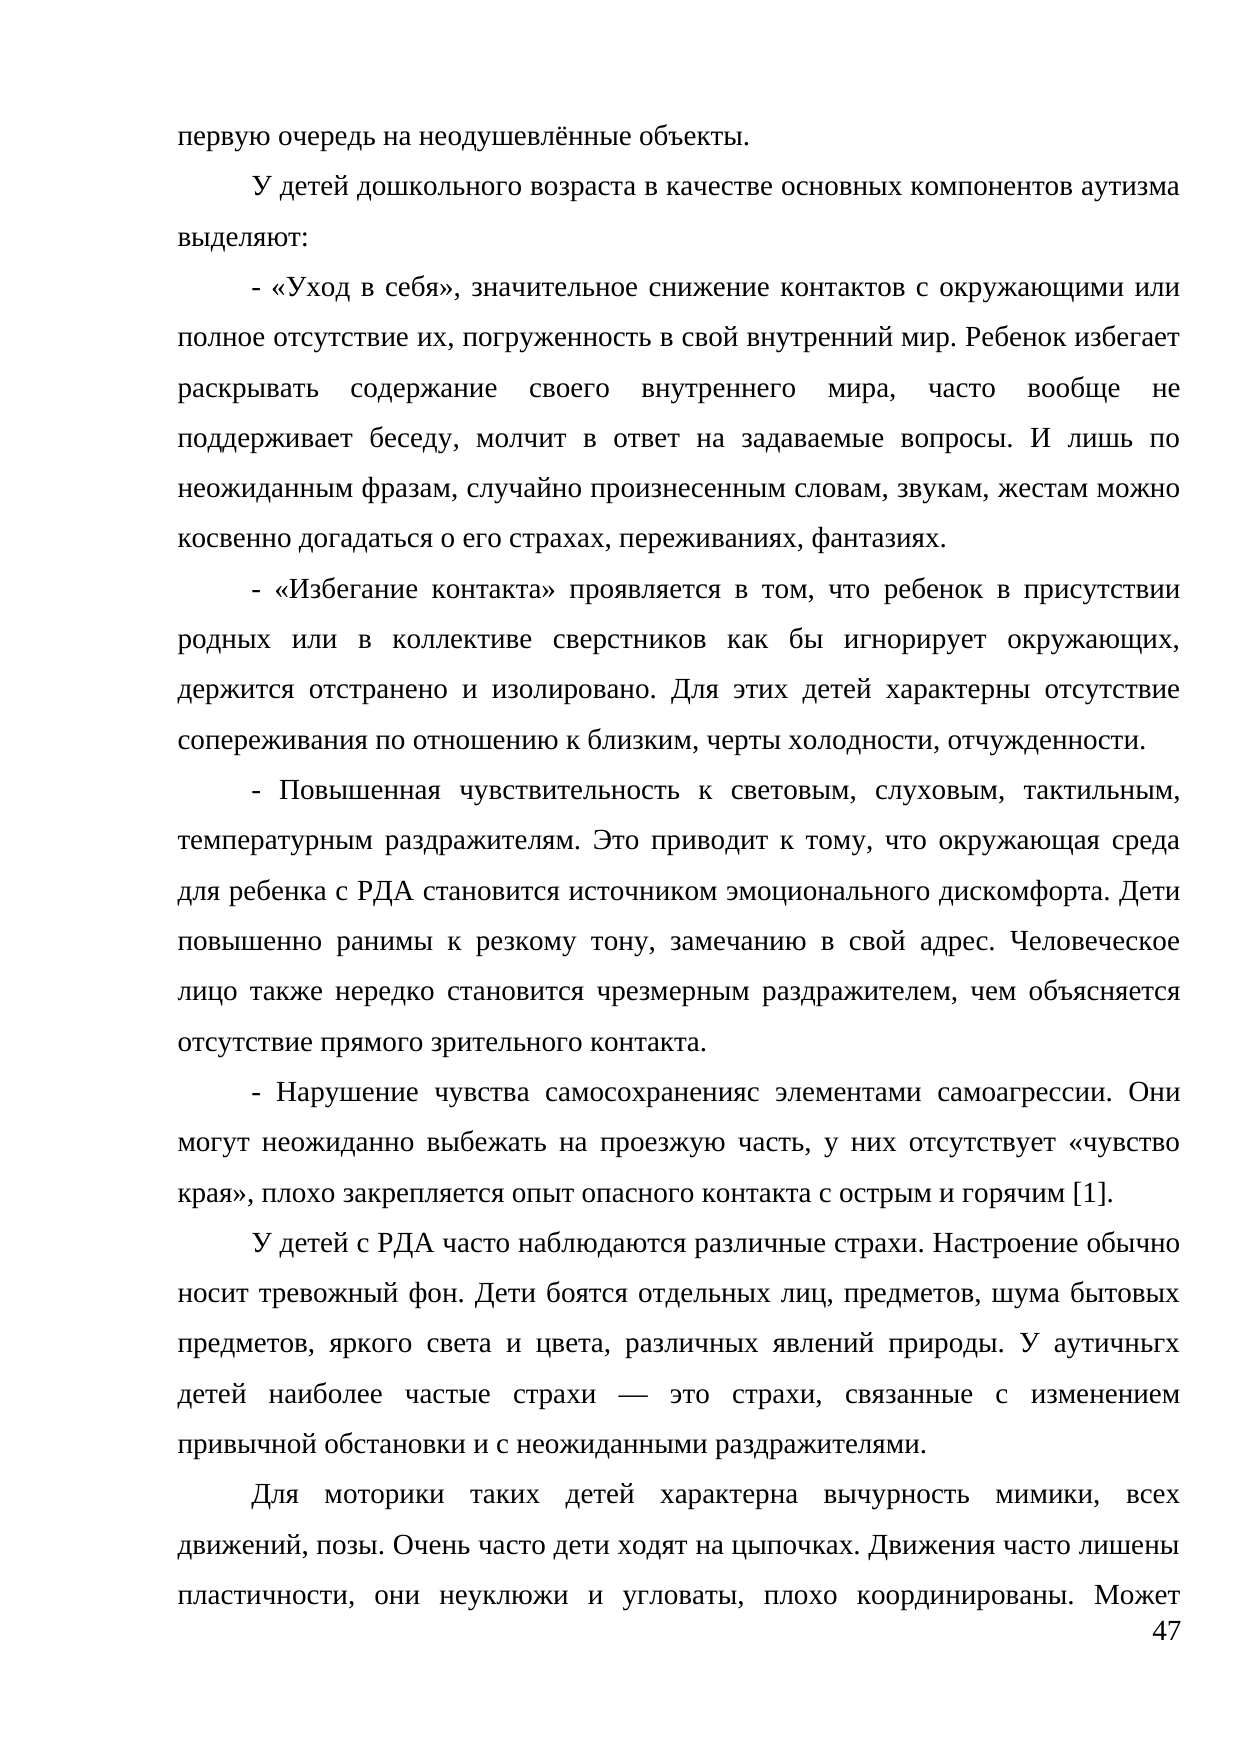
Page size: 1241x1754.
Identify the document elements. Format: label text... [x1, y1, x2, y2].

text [177, 118, 1181, 152]
text - «Избегание контакта» проявляется в том, что ребенок в присутствии родных или в коллективе сверстников как бы игнорирует окружающих, держится отстранено и изолировано. Для этих детей характерны отсутствие сопереживания по отношению к близким, черты холодности, отчужденности. [177, 571, 1181, 755]
text - Нарушение чувства самосохраненияс элементами самоагрессии. Они могут неожиданно выбежать на проезжую часть, у них отсутствует «чувство края», плохо закрепляется опыт опасного контакта с острым и горячим [1]. [177, 1074, 1181, 1208]
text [177, 1477, 1181, 1611]
text - «Уход в себя», значительное снижение контактов с окружающими или полное отсутствие их, погруженность в свой внутренний мир. Ребенок избегает раскрывать содержание своего внутреннего мира, часто вообще не поддерживает беседу, молчит в ответ на задаваемые вопросы. И лишь по неожиданным фразам, случайно произнесенным словам, звукам, жестам можно косвенно догадаться о его страхах, переживаниях, фантазиях. [177, 269, 1181, 554]
text У детей с РДА часто наблюдаются различные страхи. Настроение обычно носит тревожный фон. Дети боятся отдельных лиц, предметов, шума бытовых предме­тов, яркого света и цвета, различных явлений природы. У аутичньгх детей наиболее частые страхи — это страхи, связанные с изменением привычной обстановки и с неожиданными раздражителями. [177, 1225, 1181, 1460]
text У детей дошкольного возраста в качестве основных компонентов аутизма выделяют: [177, 168, 1181, 252]
text - Повышенная чувствительность к световым, слуховым, тактильным, температурным раздражителям. Это приводит к тому, что окружающая среда для ребенка с РДА становится источником эмоционального дискомфорта. Дети повышенно ранимы к резкому тону, замечанию в свой адрес. Человеческое лицо также нередко становится чрезмерным раздражителем, чем объясняется отсутствие прямого зрительного контакта. [177, 772, 1181, 1057]
